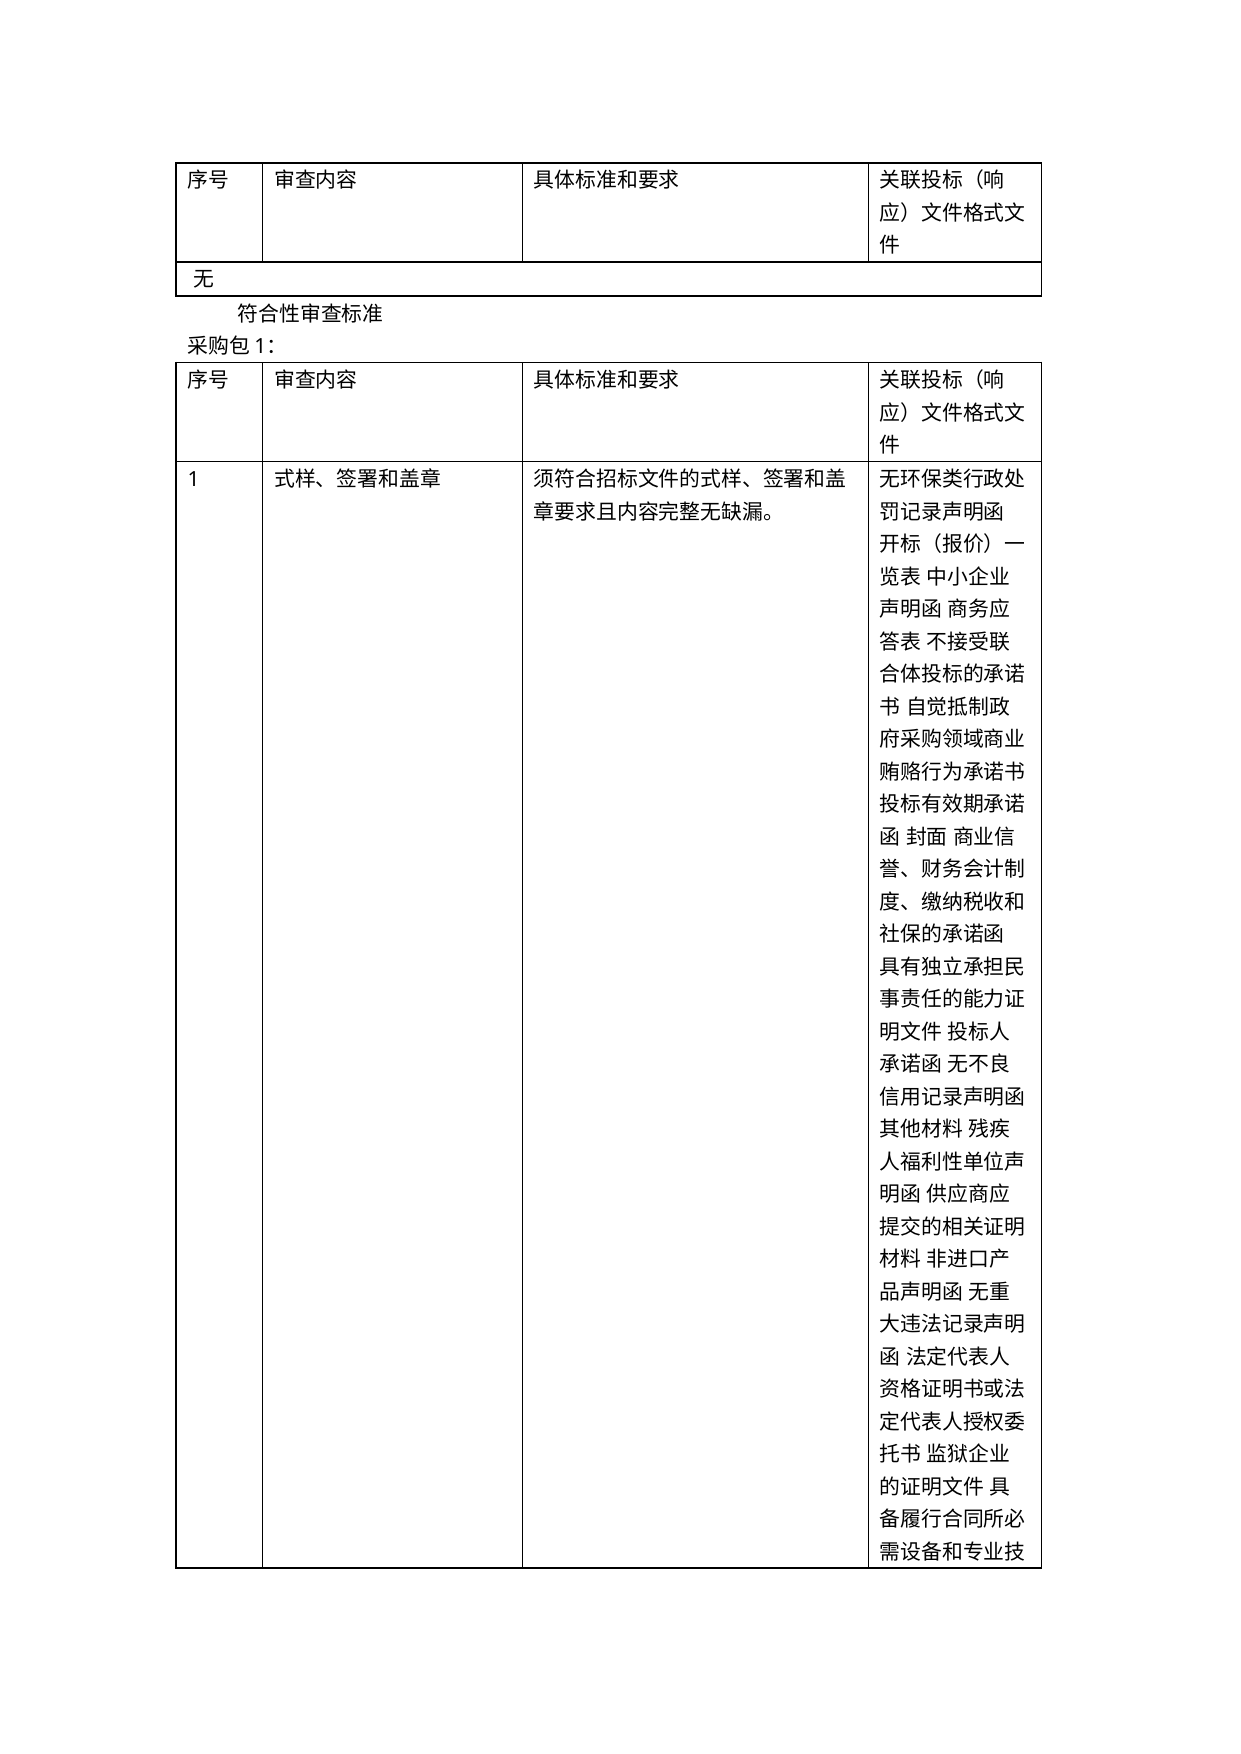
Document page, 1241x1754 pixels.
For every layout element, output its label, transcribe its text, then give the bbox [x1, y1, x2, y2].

table_header 审查内容 [263, 164, 522, 261]
table_header 关联投标（响应）文件格式文件 [869, 363, 1041, 461]
table_header 关联投标（响应）文件格式文件 [869, 164, 1041, 261]
table_header 审查内容 [263, 363, 522, 461]
table_header 序号 [177, 164, 262, 261]
table_header 具体标准和要求 [523, 363, 868, 461]
table_cell 式样、签署和盖章 [263, 462, 522, 1567]
text 采购包1： [187, 329, 1053, 362]
table_header 序号 [177, 363, 262, 461]
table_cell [869, 462, 1041, 1567]
text 符合性审查标准 [187, 297, 1053, 329]
table_cell 1 [177, 462, 262, 1567]
table_cell 无 [177, 263, 1041, 295]
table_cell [523, 462, 868, 1567]
table_header 具体标准和要求 [523, 164, 868, 261]
